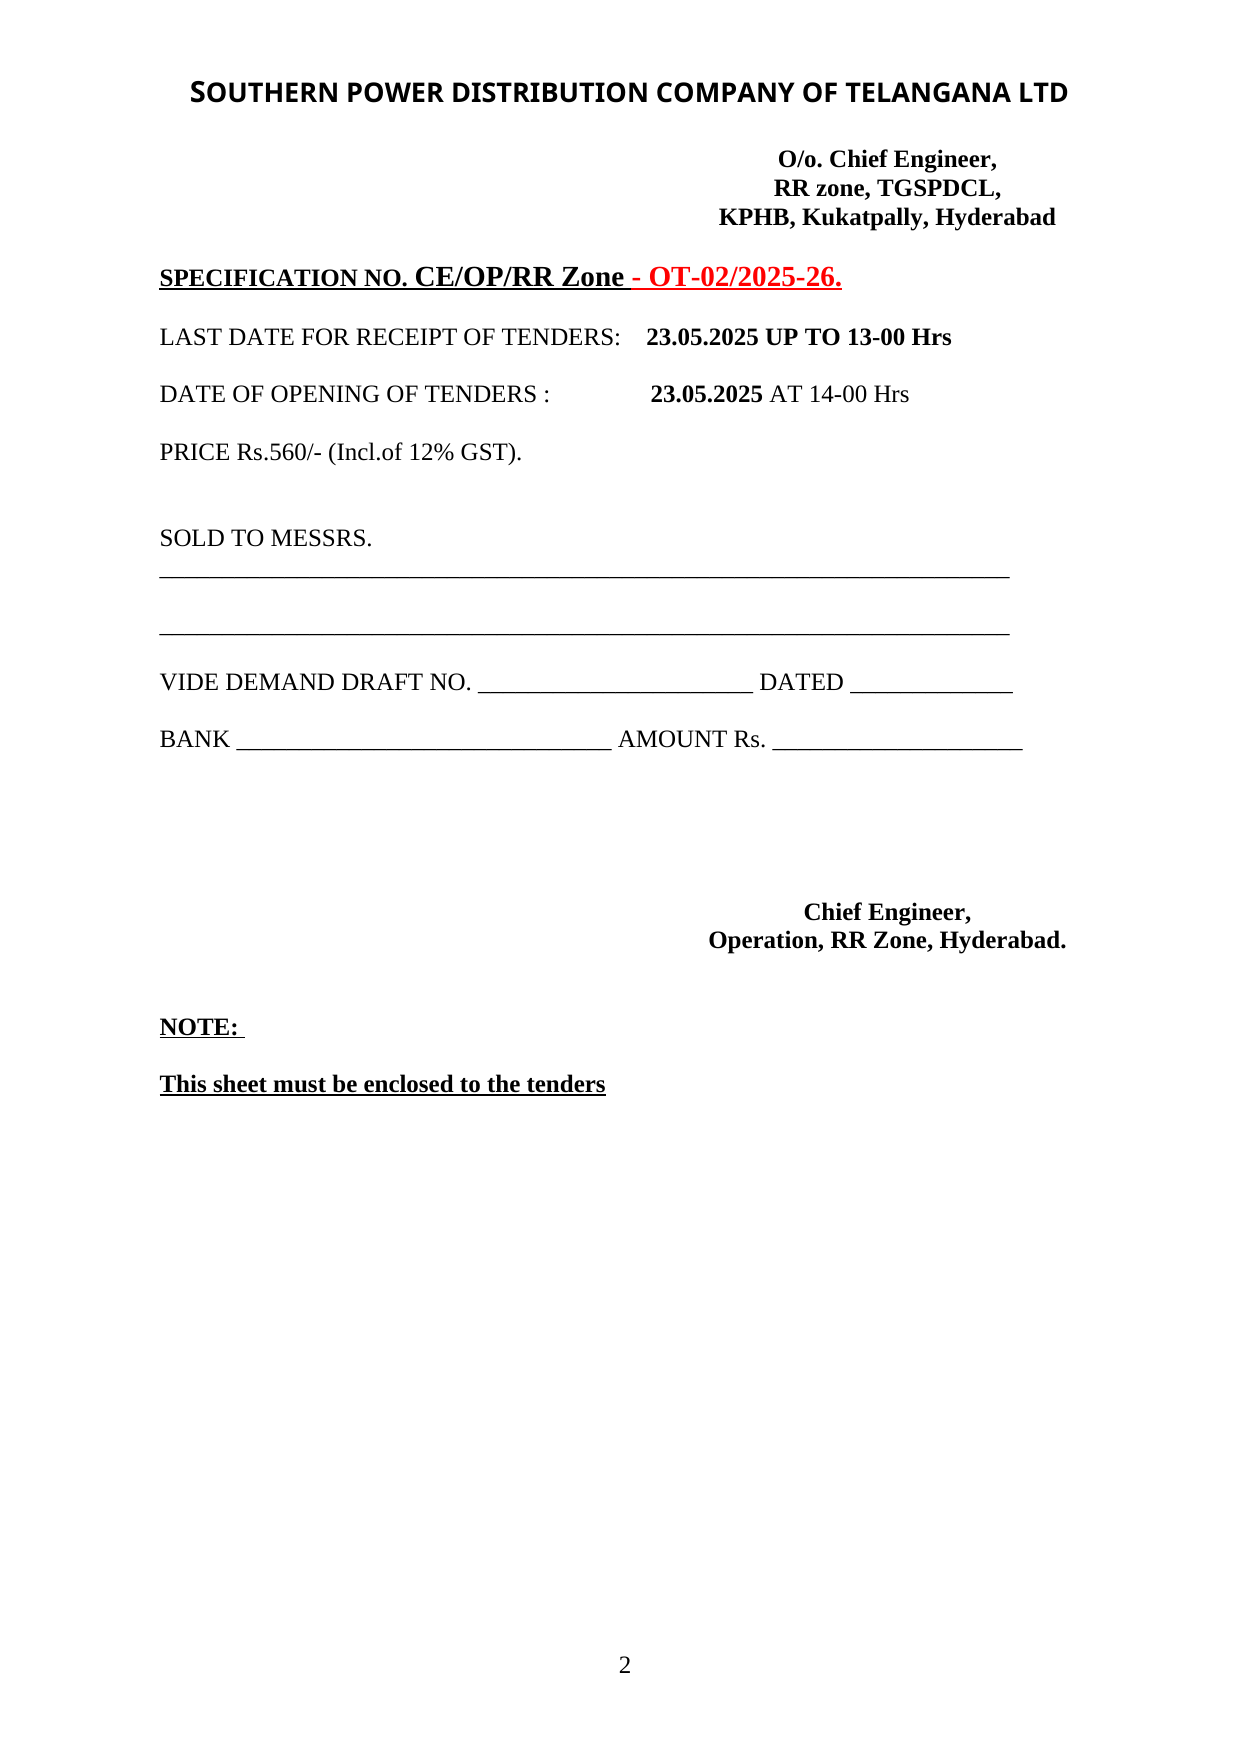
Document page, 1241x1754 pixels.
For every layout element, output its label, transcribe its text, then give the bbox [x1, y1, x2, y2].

text VIDE DEMAND DRAFT NO. ______________________ DATED _____________ [159, 667, 1090, 695]
subtitle LAST DATE FOR RECEIPT OF TENDERS: 23.05.2025 UP TO 13-00 Hrs [159, 322, 1090, 350]
subtitle DATE OF OPENING OF TENDERS : 23.05.2025 AT 14-00 Hrs [159, 379, 1090, 408]
subtitle KPHB, Kukatpally, Hyderabad [684, 202, 1090, 231]
text SOLD TO MESSRS. ____________________________________________________________________ [159, 523, 1090, 580]
text NOTE: [159, 1012, 1090, 1040]
text PRICE Rs.560/- (Incl.of 12% GST). [159, 437, 1090, 465]
text Chief Engineer, [684, 897, 1090, 925]
subtitle This sheet must be enclosed to the tenders [159, 1069, 1090, 1098]
text BANK ______________________________ AMOUNT Rs. ____________________ [159, 724, 1090, 753]
text SOUTHERN POWER DISTRIBUTION COMPANY OF TELANGANA LTD [169, 71, 1090, 111]
subtitle Operation, RR Zone, Hyderabad. [684, 925, 1090, 954]
text RR zone, TGSPDCL, [684, 173, 1090, 202]
text O/o. Chief Engineer, [684, 144, 1090, 173]
subtitle SPECIFICATION NO. CE/OP/RR Zone - OT-02/2025-26. [159, 259, 1090, 293]
text ____________________________________________________________________ [159, 609, 1090, 638]
